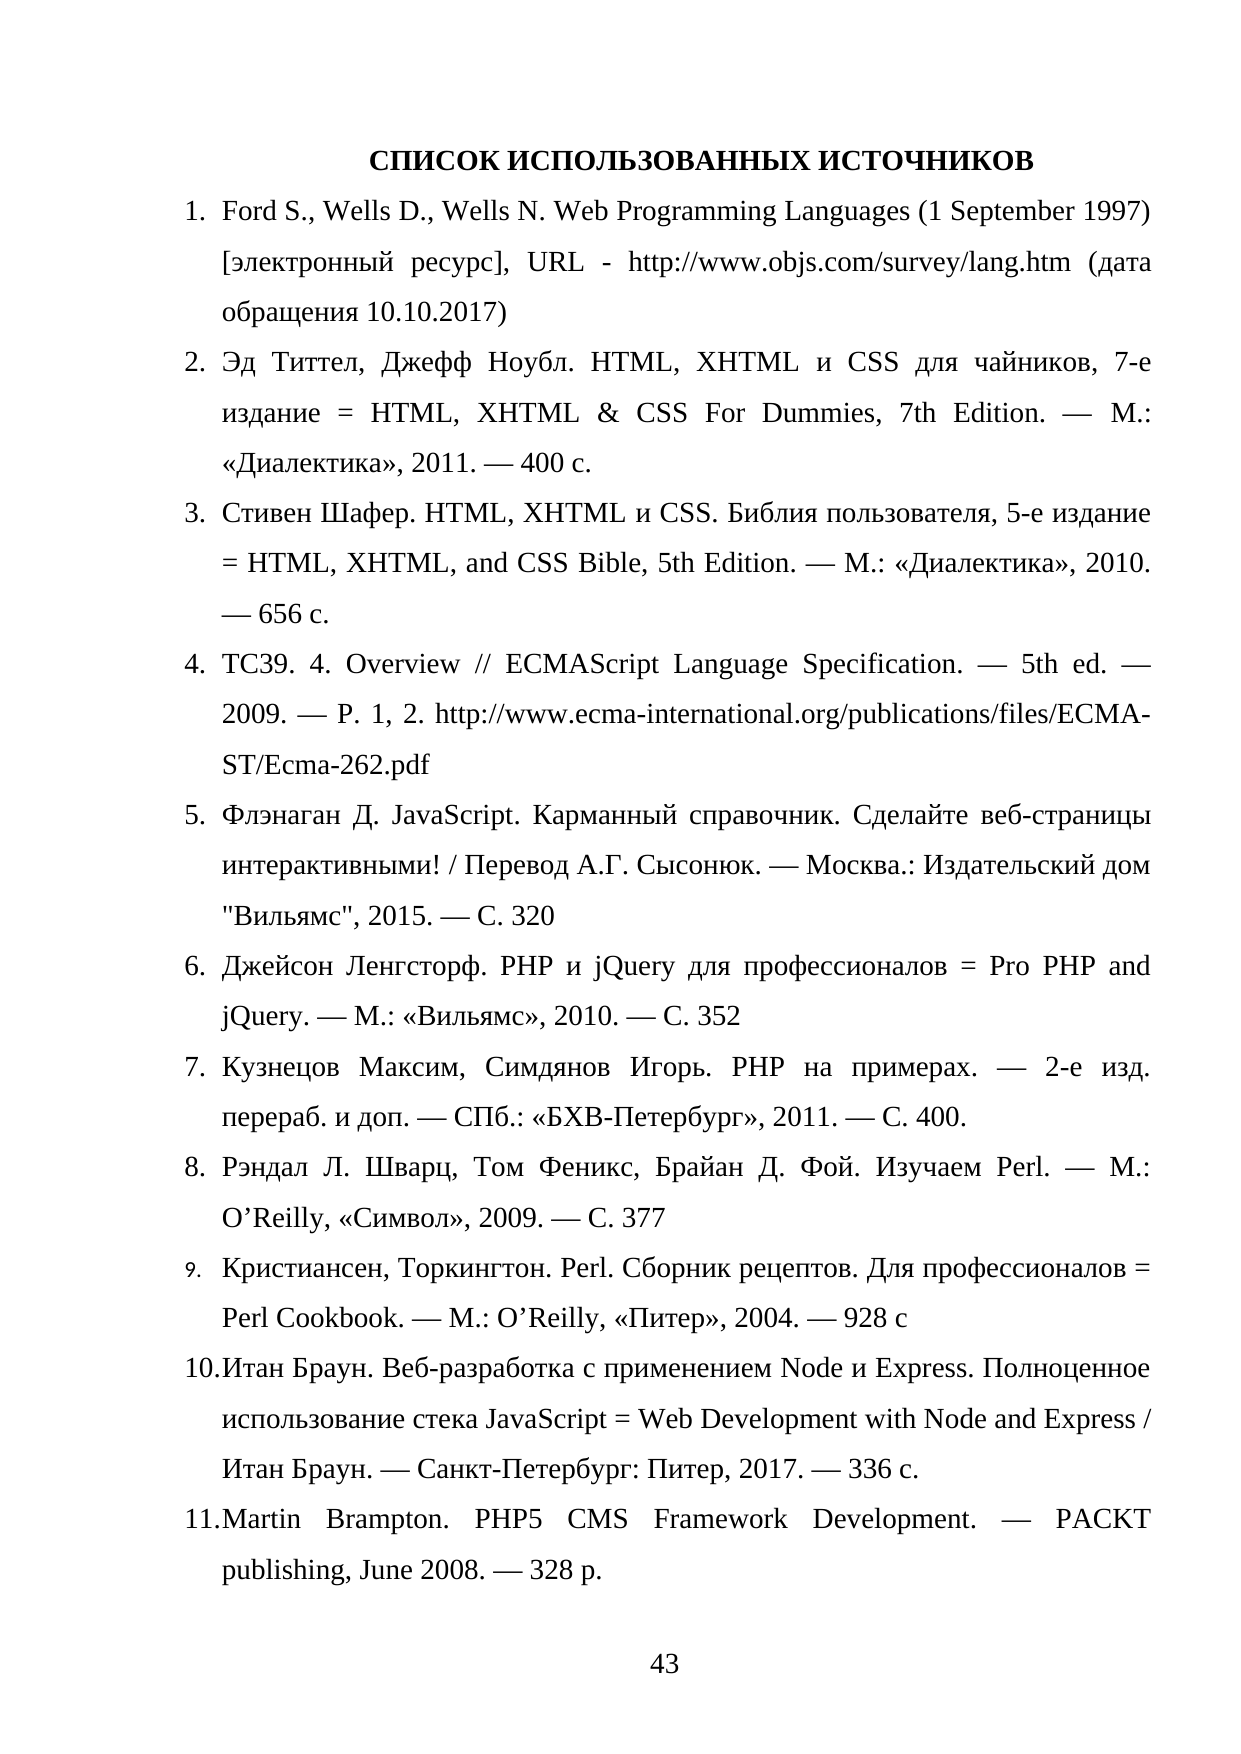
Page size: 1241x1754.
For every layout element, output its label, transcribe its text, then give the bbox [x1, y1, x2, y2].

list Флэнаган Д. JavaScript. Карманный справочник. Сделайте веб-страницы интерактивными! / Перевод А.Г. Сысонюк. — Москва.: Издательский дом "Вильямс", 2015. — С. 320 [184, 797, 1152, 931]
list TC39. 4. Overview // ECMAScript Language Specification. — 5th ed. — 2009. — P. 1, 2. http://www.ecma-international.org/publications/files/ECMA-ST/Ecma-262.pdf [184, 646, 1152, 780]
text СПИСОК ИСПОЛЬЗОВАННЫХ ИСТОЧНИКОВ [177, 143, 1152, 177]
list Martin Brampton. PHP5 CMS Framework Development. — PACKT publishing, June 2008. — 328 p. [184, 1502, 1152, 1585]
list Ford S., Wells D., Wells N. Web Programming Languages (1 September 1997) [электронный ресурс], URL - http://www.objs.com/survey/lang.htm (дата обращения 10.10.2017) [184, 193, 1152, 328]
list Джейсон Ленгсторф. PHP и jQuery для профессионалов = Pro PHP and jQuery. — М.: «Вильямс», 2010. — С. 352 [184, 948, 1152, 1032]
list Кузнецов Максим, Симдянов Игорь. PHP на примерах. — 2-е изд. перераб. и доп. — СПб.: «БХВ-Петербург», 2011. — С. 400. [184, 1049, 1152, 1133]
list Эд Титтел, Джефф Ноубл. HTML, XHTML и CSS для чайников, 7-е издание = HTML, XHTML & CSS For Dummies, 7th Edition. — М.: «Диалектика», 2011. — 400 с. [184, 344, 1152, 478]
list Итан Браун. Веб-разработка с применением Node и Express. Полноценное использование стека JavaScript = Web Development with Node and Express / Итан Браун. — Санкт-Петербург: Питер, 2017. — 336 с. [184, 1351, 1152, 1485]
list Стивен Шафер. HTML, XHTML и CSS. Библия пользователя, 5-е издание = HTML, XHTML, and CSS Bible, 5th Edition. — М.: «Диалектика», 2010. — 656 с. [184, 495, 1152, 629]
list Кристиансен, Торкингтон. Perl. Сборник рецептов. Для профессионалов = Perl Cookbook. — М.: O’Reilly, «Питер», 2004. — 928 с [184, 1250, 1152, 1334]
list Рэндал Л. Шварц, Том Феникс, Брайан Д. Фой. Изучаем Perl. — М.: O’Reilly, «Символ», 2009. — С. 377 [184, 1149, 1152, 1233]
